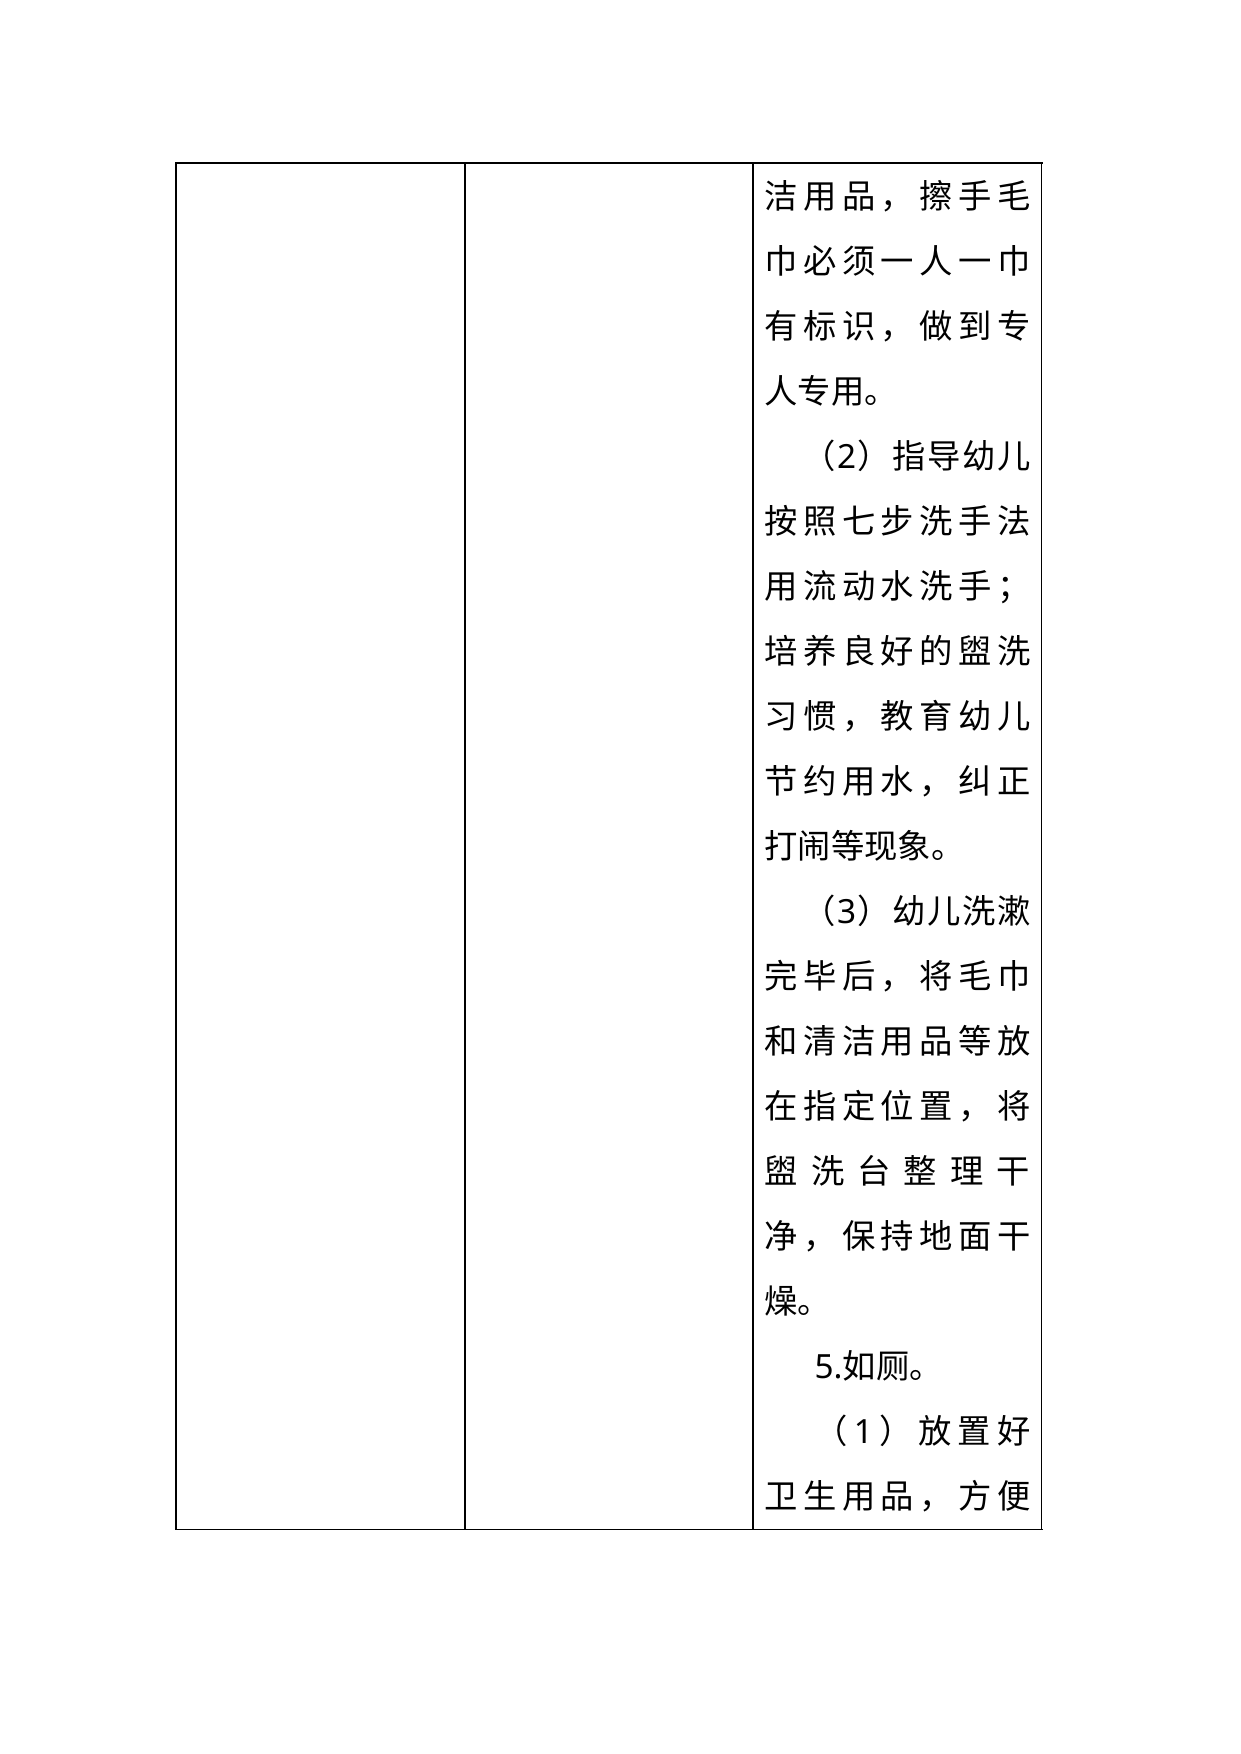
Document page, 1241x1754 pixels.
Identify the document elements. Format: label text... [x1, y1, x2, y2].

table_cell [466, 164, 752, 1528]
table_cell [754, 164, 1041, 1528]
table_cell 1 [177, 164, 464, 1528]
